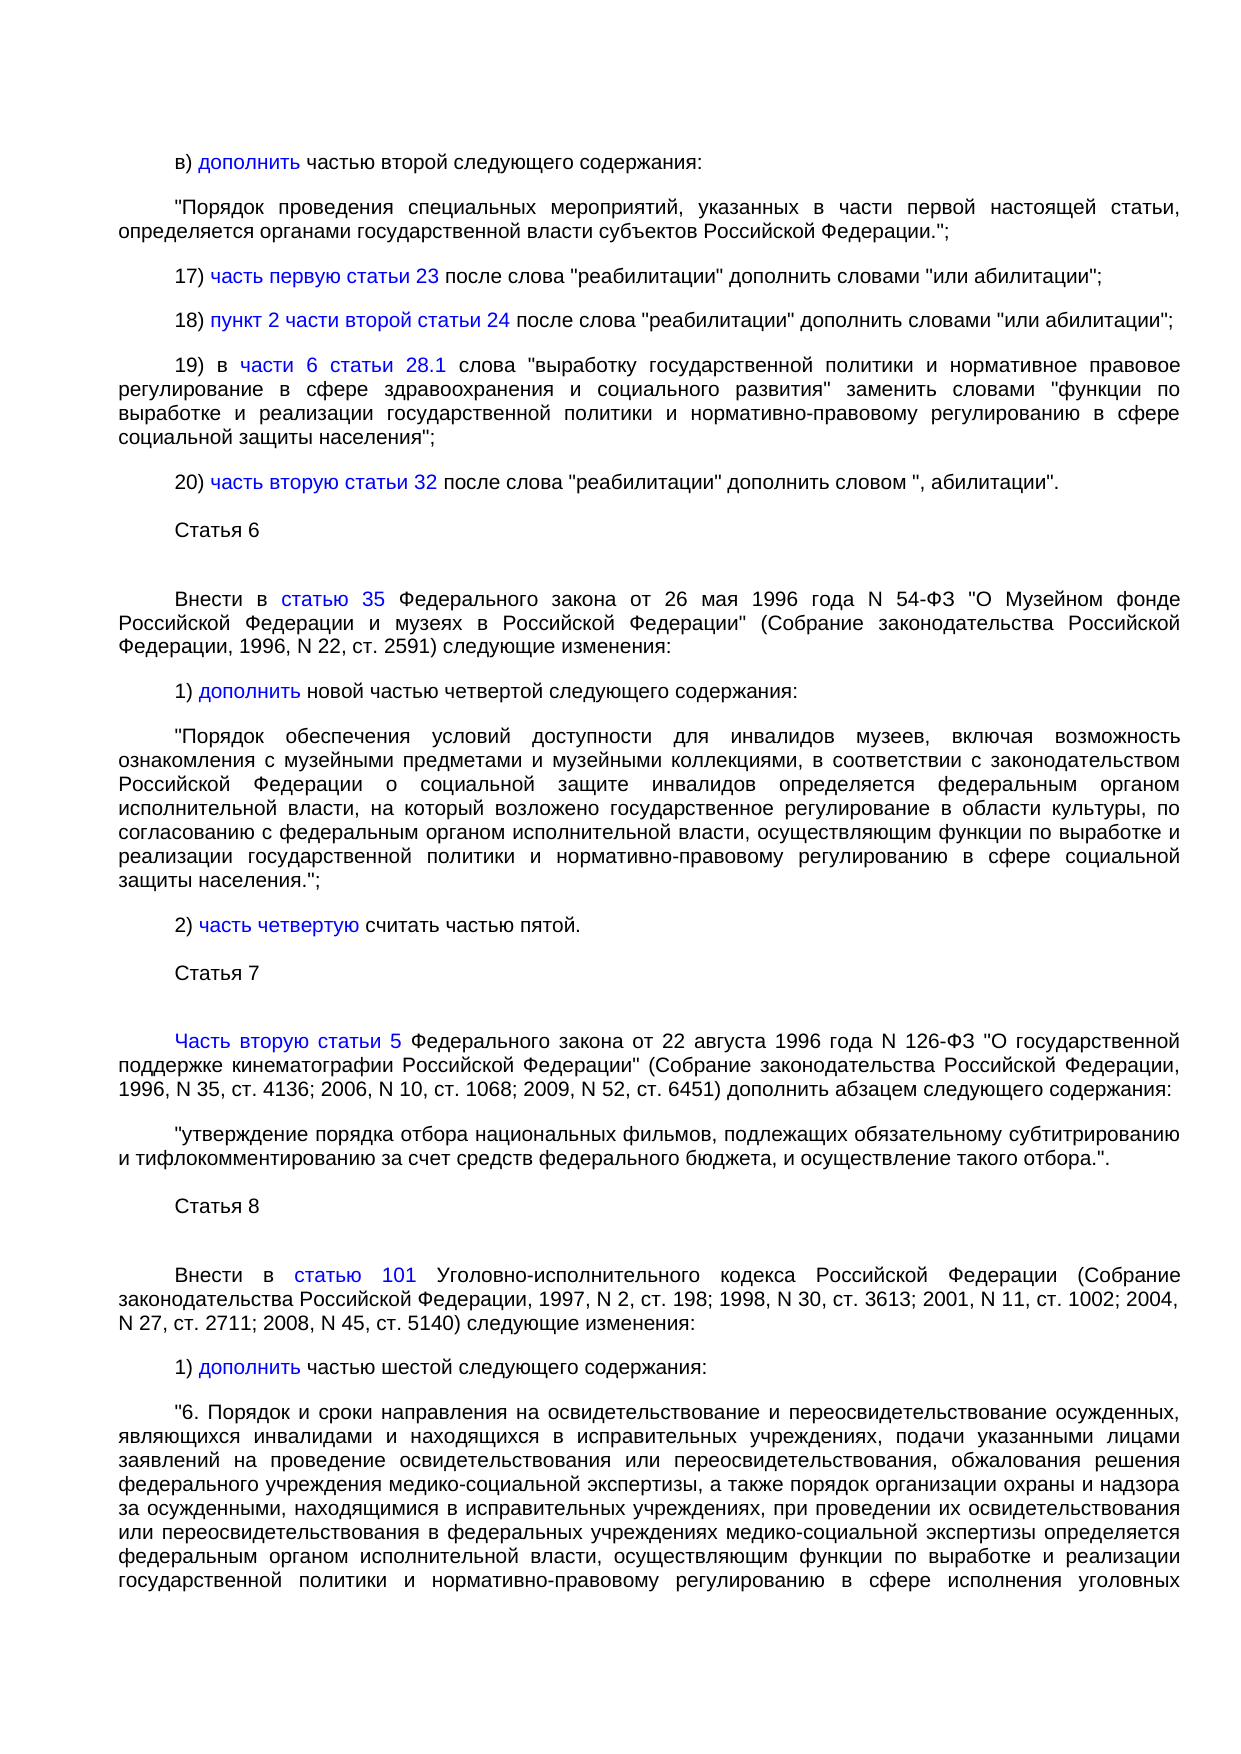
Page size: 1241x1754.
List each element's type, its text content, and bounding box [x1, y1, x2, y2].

text Часть вторую статьи 5 Федерального закона от 22 августа 1996 года N 126-ФЗ "О государственной поддержке кинематографии Российской Федерации" (Собрание законодательства Российской Федерации, 1996, N 35, ст. 4136; 2006, N 10, ст. 1068; 2009, N 52, ст. 6451) дополнить абзацем следующего содержания: [118, 1029, 1181, 1101]
text 20) часть вторую статьи 32 после слова "реабилитации" дополнить словом ", абилитации". [118, 470, 1181, 494]
text 17) часть первую статьи 23 после слова "реабилитации" дополнить словами "или абилитации"; [118, 263, 1181, 287]
text в) дополнить частью второй следующего содержания: [118, 150, 1181, 174]
text Внести в статью 101 Уголовно-исполнительного кодекса Российской Федерации (Собрание законодательства Российской Федерации, 1997, N 2, ст. 198; 1998, N 30, ст. 3613; 2001, N 11, ст. 1002; 2004, N 27, ст. 2711; 2008, N 45, ст. 5140) следующие изменения: [118, 1262, 1181, 1334]
text Статья 8 [118, 1194, 1181, 1218]
text Статья 6 [118, 518, 1181, 542]
text 18) пункт 2 части второй статьи 24 после слова "реабилитации" дополнить словами "или абилитации"; [118, 308, 1181, 332]
text "утверждение порядка отбора национальных фильмов, подлежащих обязательному субтитрированию и тифлокомментированию за счет средств федерального бюджета, и осуществление такого отбора.". [118, 1122, 1181, 1170]
text 2) часть четвертую считать частью пятой. [118, 912, 1181, 936]
text Статья 7 [118, 960, 1181, 984]
text "Порядок проведения специальных мероприятий, указанных в части первой настоящей статьи, определяется органами государственной власти субъектов Российской Федерации."; [118, 195, 1181, 243]
text 19) в части 6 статьи 28.1 слова "выработку государственной политики и нормативное правовое регулирование в сфере здравоохранения и социального развития" заменить словами "функции по выработке и реализации государственной политики и нормативно-правовому регулированию в сфере социальной защиты населения"; [118, 353, 1181, 449]
text Внести в статью 35 Федерального закона от 26 мая 1996 года N 54-ФЗ "О Музейном фонде Российской Федерации и музеях в Российской Федерации" (Собрание законодательства Российской Федерации, 1996, N 22, ст. 2591) следующие изменения: [118, 586, 1181, 658]
text "Порядок обеспечения условий доступности для инвалидов музеев, включая возможность ознакомления с музейными предметами и музейными коллекциями, в соответствии с законодательством Российской Федерации о социальной защите инвалидов определяется федеральным органом исполнительной власти, на который возложено государственное регулирование в области культуры, по согласованию с федеральным органом исполнительной власти, осуществляющим функции по выработке и реализации государственной политики и нормативно-правовому регулированию в сфере социальной защиты населения."; [118, 724, 1181, 892]
text 1) дополнить частью шестой следующего содержания: [118, 1355, 1181, 1379]
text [118, 1400, 1181, 1592]
text 1) дополнить новой частью четвертой следующего содержания: [118, 679, 1181, 703]
